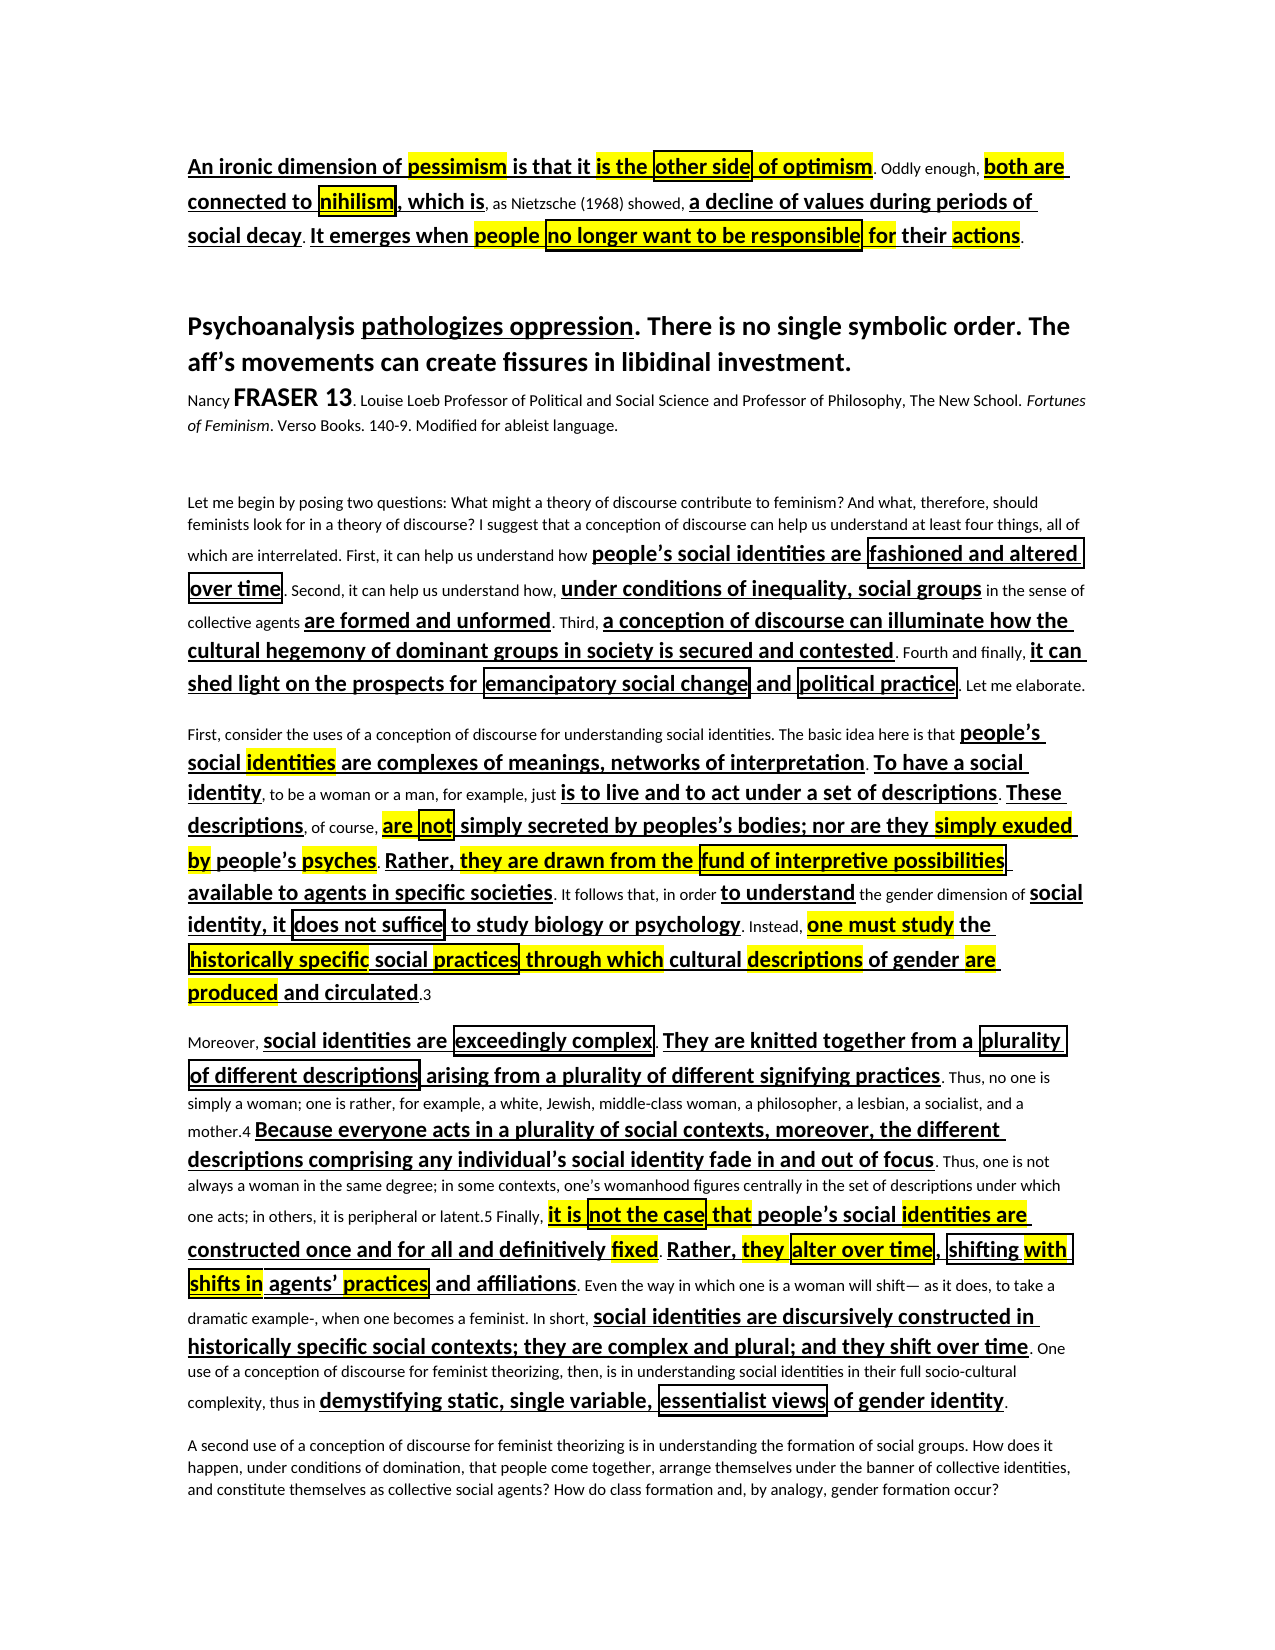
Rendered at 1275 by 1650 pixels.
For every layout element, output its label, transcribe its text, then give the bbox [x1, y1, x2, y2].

text A second use of a conception of discourse for feminist theorizing is in understanding the formation of social groups. How does it happen, under conditions of domination, that people come together, arrange themselves under the banner of collective identities, and constitute themselves as collective social agents? How do class formation and, by analogy, gender formation occur? [187, 1436, 1087, 1500]
subtitle Psychoanalysis pathologizes oppression. There is no single symbolic order. The aff’s movements can create fissures in libidinal investment. [187, 309, 1087, 378]
text Nancy FRASER 13. Louise Loeb Professor of Political and Social Science and Professor of Philosophy, The New School. Fortunes of Feminism. Verso Books. 140-9. Modified for ableist language. [187, 381, 1087, 435]
text First, consider the uses of a conception of discourse for understanding social identities. The basic idea here is that people’s social identities are complexes of meanings, networks of interpretation. To have a social identity, to be a woman or a man, for example, just is to live and to act under a set of descriptions. These descriptions, of course, are not simply secreted by peoples’s bodies; nor are they simply exuded by people’s psyches. Rather, they are drawn from the fund of interpretive possibilities available to agents in specific societies. It follows that, in order to understand the gender dimension of social identity, it does not suffice to study biology or psychology. Instead, one must study the historically specific social practices through which cultural descriptions of gender are produced and circulated.3 [187, 718, 1087, 1006]
text Let me begin by posing two questions: What might a theory of discourse contribute to feminism? And what, therefore, should feminists look for in a theory of discourse? I suggest that a conception of discourse can help us understand at least four things, all of which are interrelated. First, it can help us understand how people’s social identities are fashioned and altered over time. Second, it can help us understand how, under conditions of inequality, social groups in the sense of collective agents are formed and unformed. Third, a conception of discourse can illuminate how the cultural hegemony of dominant groups in society is secured and contested. Fourth and finally, it can shed light on the prospects for emancipatory social change and political practice. Let me elaborate. [187, 492, 1087, 699]
text An ironic dimension of pessimism is that it is the other side of optimism. Oddly enough, both are connected to nihilism, which is, as Nietzsche (1968) showed, a decline of values during periods of social decay. It emerges when people no longer want to be responsible for their actions. [187, 150, 1087, 252]
text Moreover, social identities are exceedingly complex. They are knitted together from a plurality of different descriptions arising from a plurality of different signifying practices. Thus, no one is simply a woman; one is rather, for example, a white, Jewish, middle-class woman, a philosopher, a lesbian, a socialist, and a mother.4 Because everyone acts in a plurality of social contexts, moreover, the different descriptions comprising any individual’s social identity fade in and out of focus. Thus, one is not always a woman in the same degree; in some contexts, one’s womanhood figures centrally in the set of descriptions under which one acts; in others, it is peripheral or latent.5 Finally, it is not the case that people’s social identities are constructed once and for all and definitively fixed. Rather, they alter over time, shifting with shifts in agents’ practices and affiliations. Even the way in which one is a woman will shift— as it does, to take a dramatic example-, when one becomes a feminist. In short, social identities are discursively constructed in historically specific social contexts; they are complex and plural; and they shift over time. One use of a conception of discourse for feminist theorizing, then, is in understanding social identities in their full socio-cultural complexity, thus in demystifying static, single variable, essentialist views of gender identity. [187, 1024, 1087, 1417]
